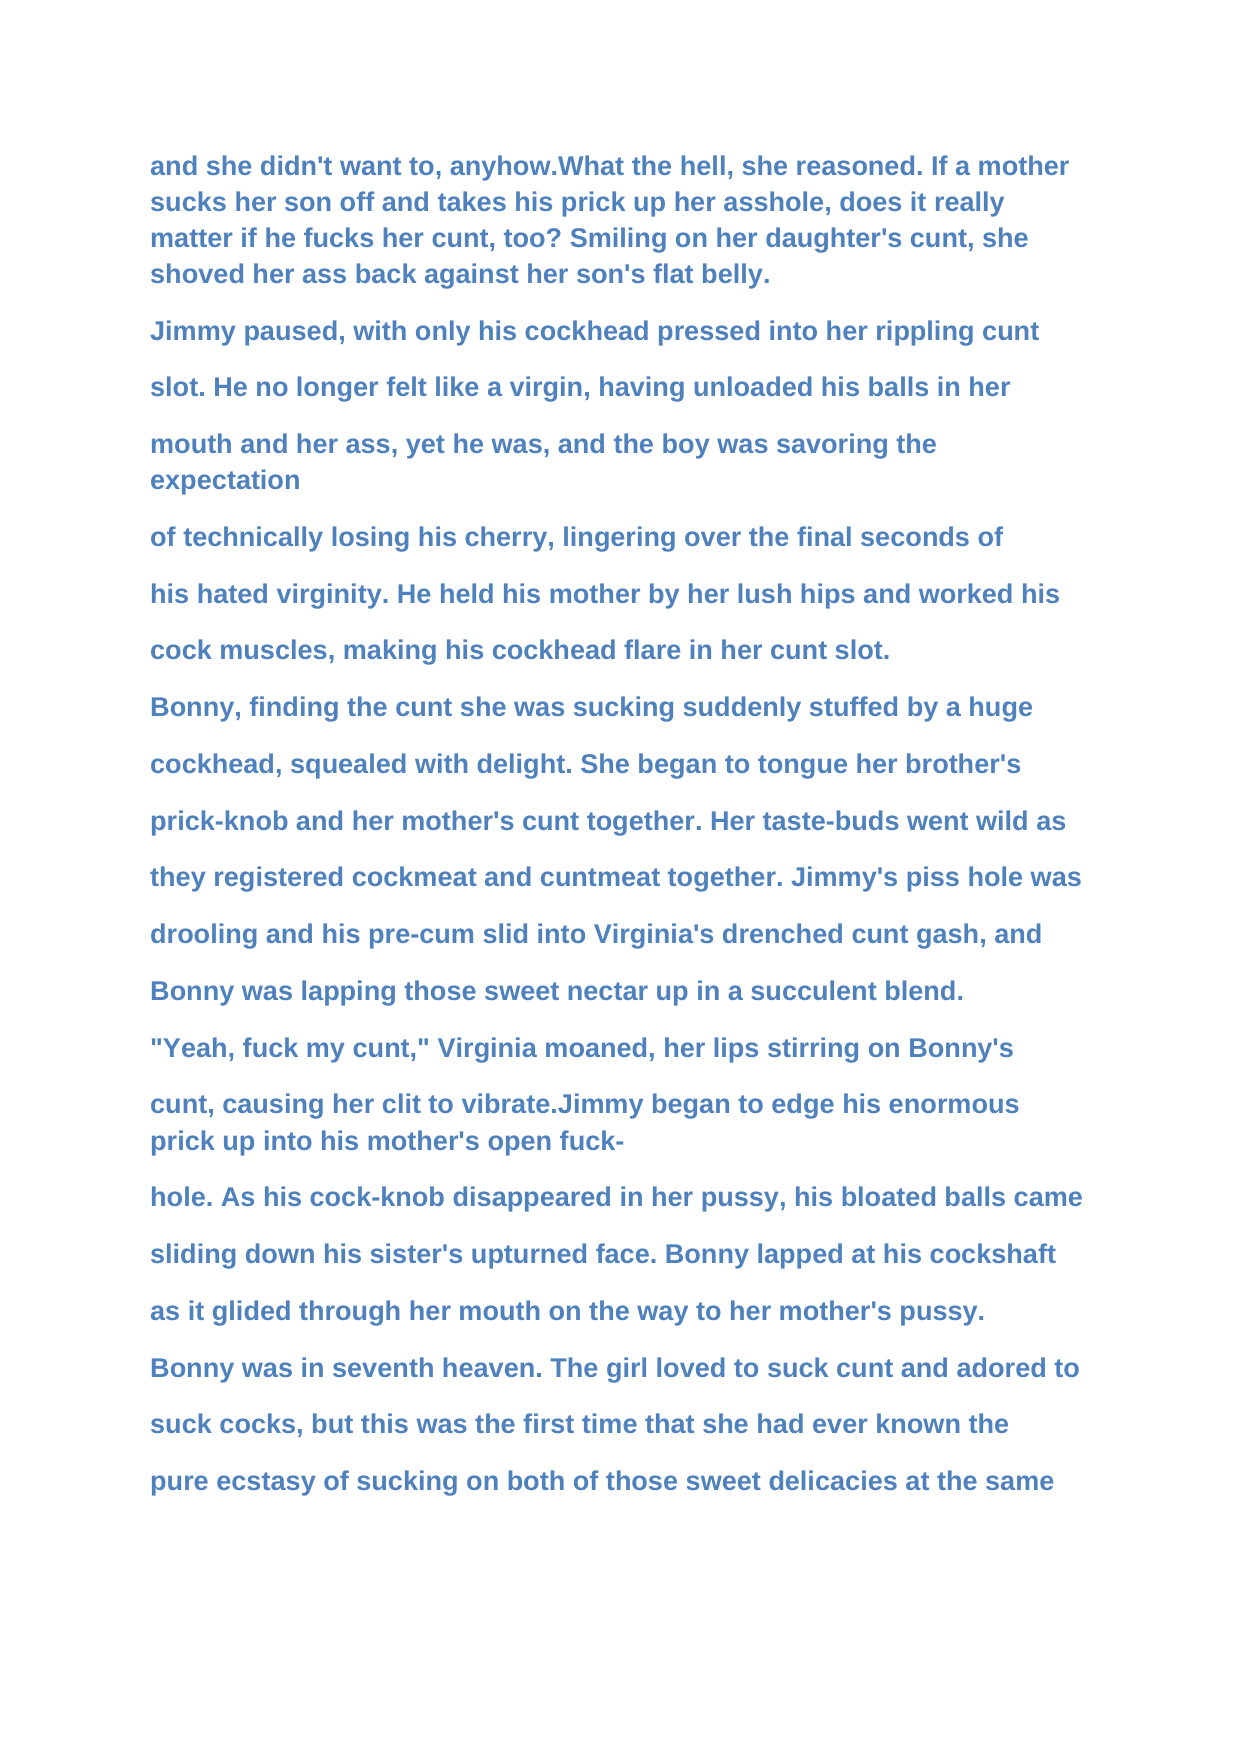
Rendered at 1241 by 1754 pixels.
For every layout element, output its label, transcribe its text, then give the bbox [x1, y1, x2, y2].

subtitle Bonny was in seventh heaven. The girl loved to suck cunt and adored to [150, 1352, 1090, 1383]
subtitle sliding down his sister's upturned face. Bonny lapped at his cockshaft [150, 1238, 1090, 1269]
subtitle of technically losing his cherry, lingering over the final seconds of [150, 521, 1090, 552]
subtitle cunt, causing her clit to vibrate.Jimmy began to edge his enormous prick up into his mother's open fuck- [150, 1088, 1090, 1156]
subtitle hole. As his cock-knob disappeared in her pussy, his bloated balls came [150, 1181, 1090, 1212]
subtitle slot. He no longer felt like a virgin, having unloaded his balls in her [150, 371, 1090, 403]
subtitle pure ecstasy of sucking on both of those sweet delicacies at the same [150, 1465, 1090, 1496]
subtitle Bonny was lapping those sweet nectar up in a succulent blend. [150, 975, 1090, 1006]
subtitle and she didn't want to, anyhow.What the hell, she reasoned. If a mother sucks her son off and takes his prick up her asshole, does it really matter if he fucks her cunt, too? Smiling on her daughter's cunt, she shoved her ass back against her son's flat belly. [150, 150, 1090, 289]
subtitle his hated virginity. He held his mother by her lush hips and worked his [150, 578, 1090, 609]
subtitle as it glided through her mouth on the way to her mother's pussy. [150, 1295, 1090, 1326]
subtitle drooling and his pre-cum slid into Virginia's drenched cunt gash, and [150, 918, 1090, 949]
subtitle they registered cockmeat and cuntmeat together. Jimmy's piss hole was [150, 861, 1090, 893]
subtitle Bonny, finding the cunt she was sucking suddenly stuffed by a huge [150, 691, 1090, 722]
subtitle mouth and her ass, yet he was, and the boy was savoring the expectation [150, 428, 1090, 495]
subtitle "Yeah, fuck my cunt," Virginia moaned, her lips stirring on Bonny's [150, 1032, 1090, 1063]
subtitle Jimmy paused, with only his cockhead pressed into her rippling cunt [150, 314, 1090, 346]
subtitle prick-knob and her mother's cunt together. Her taste-buds went wild as [150, 805, 1090, 836]
subtitle cock muscles, making his cockhead flare in her cunt slot. [150, 634, 1090, 666]
subtitle cockhead, squealed with delight. She began to tongue her brother's [150, 748, 1090, 779]
subtitle suck cocks, but this was the first time that she had ever known the [150, 1408, 1090, 1439]
